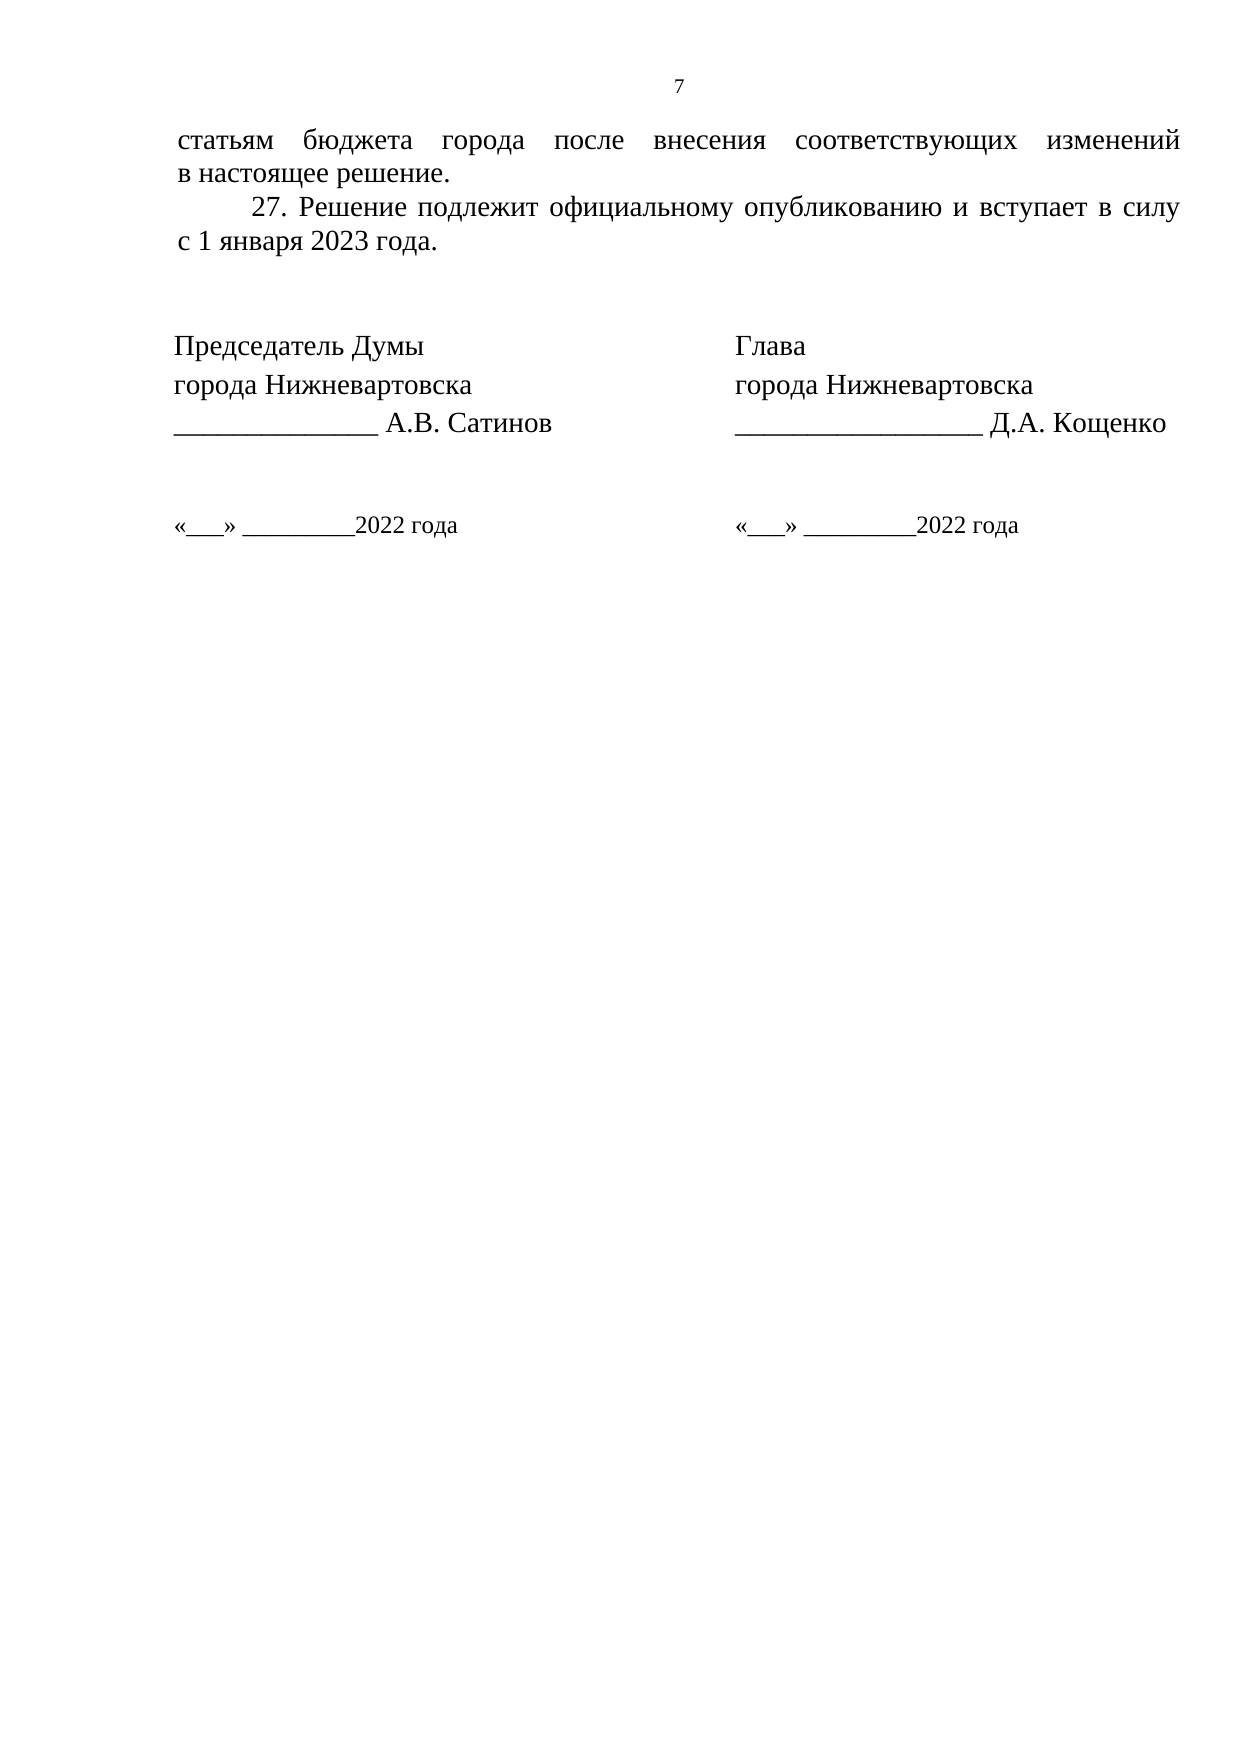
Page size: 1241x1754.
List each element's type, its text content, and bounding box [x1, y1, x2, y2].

table_header Председатель Думы города Нижневартовска ______________ А.В. Сатинов «___» _________2022 года [163, 290, 723, 542]
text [177, 122, 1181, 189]
table_header Глава города Нижневартовска _________________ Д.А. Кощенко «___» _________2022 года [724, 290, 1240, 542]
text 27. Решение подлежит официальному опубликованию и вступает в силу с 1 января 2023 года. [177, 189, 1181, 256]
